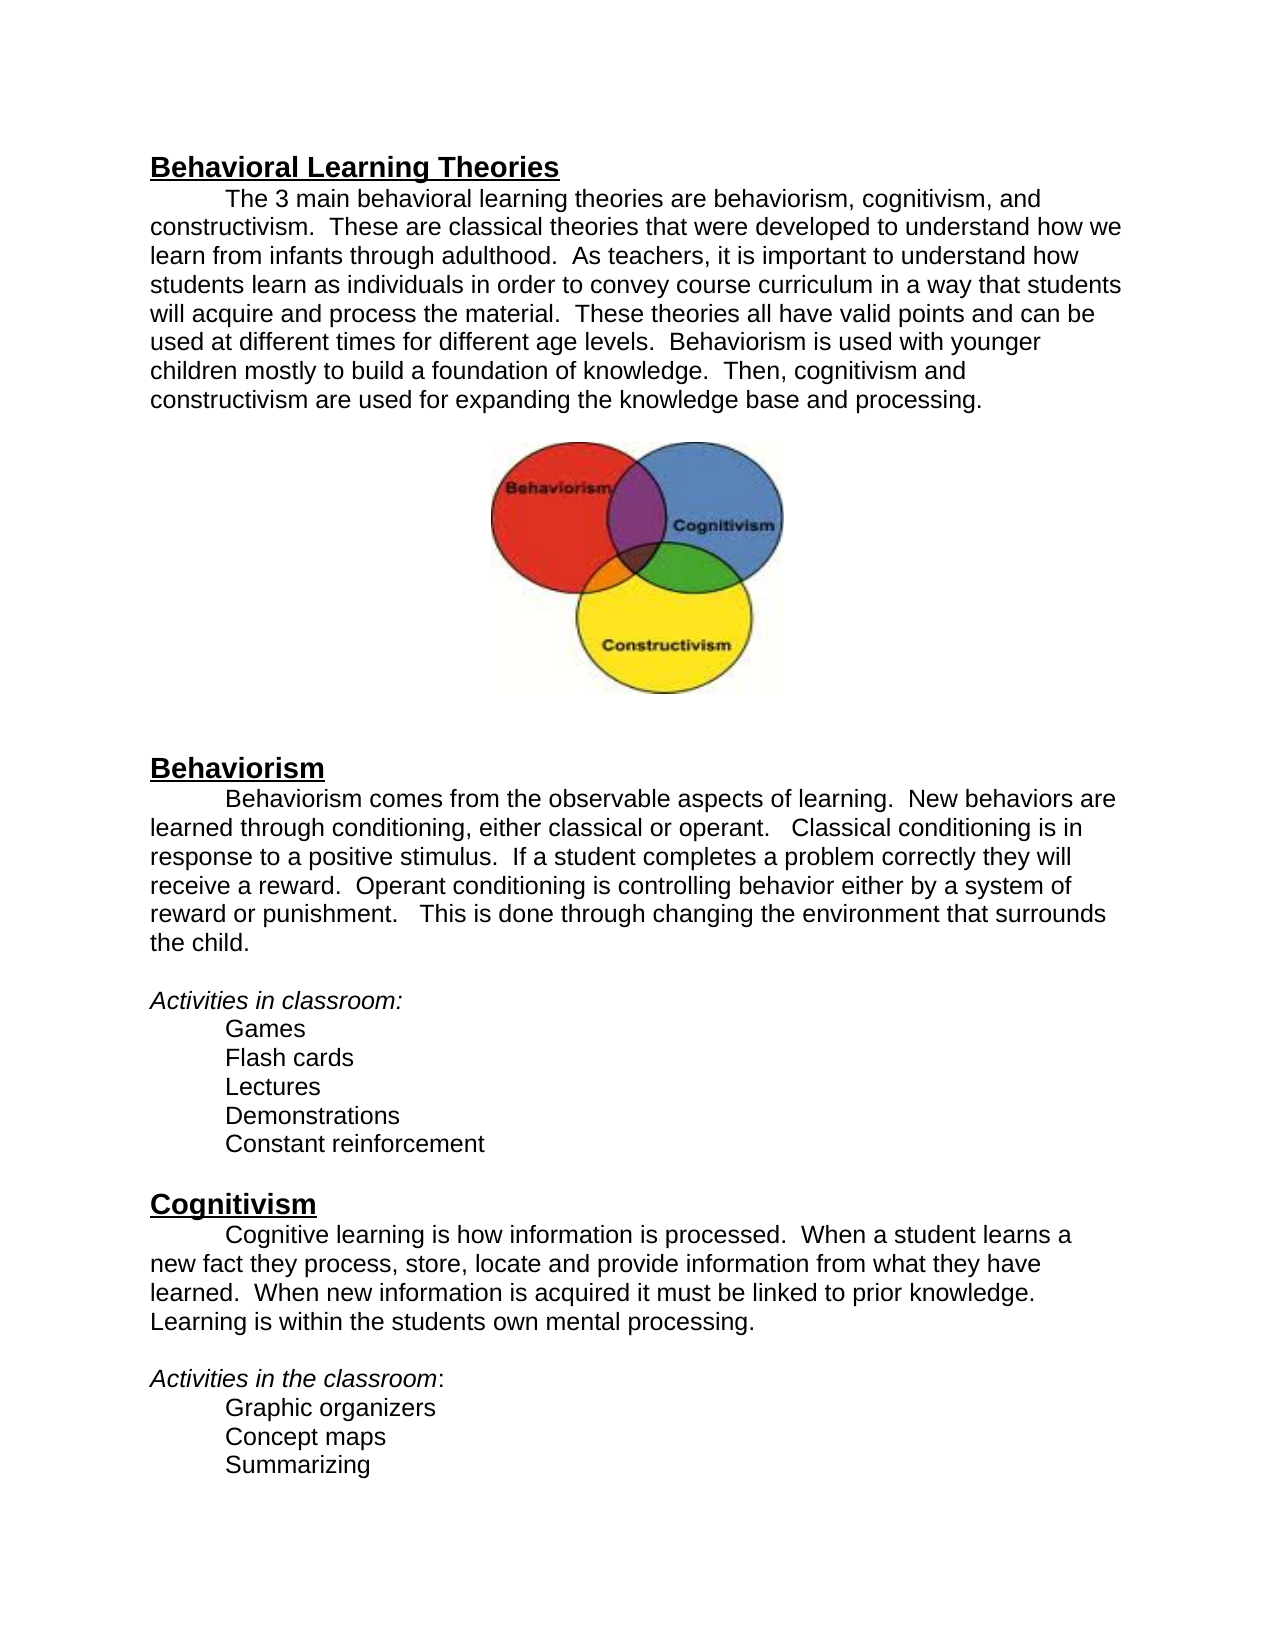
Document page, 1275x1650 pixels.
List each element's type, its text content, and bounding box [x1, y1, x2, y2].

text Behaviorism [150, 751, 1125, 784]
text Activities in the classroom: [150, 1364, 1125, 1393]
text Concept maps [150, 1422, 1125, 1451]
text Constant reinforcement [150, 1129, 1125, 1158]
text Graphic organizers [150, 1393, 1125, 1422]
text Games [150, 1014, 1125, 1043]
text Flash cards [150, 1043, 1125, 1072]
picture [491, 442, 784, 694]
text Cognitivism [150, 1187, 1125, 1221]
text Cognitive learning is how information is processed. When a student learns a new fact they process, store, locate and provide information from what they have learned. When new information is acquired it must be linked to prior knowledge. Learning is within the students own mental processing. [150, 1221, 1125, 1336]
text Behaviorism comes from the observable aspects of learning. New behaviors are learned through conditioning, either classical or operant. Classical conditioning is in response to a positive stimulus. If a student completes a problem correctly they will receive a reward. Operant conditioning is controlling behavior either by a system of reward or punishment. This is done through changing the environment that surrounds the child. [150, 784, 1125, 957]
text Summarizing [150, 1451, 1125, 1479]
text Demonstrations [150, 1101, 1125, 1129]
text Lectures [150, 1072, 1125, 1101]
text Activities in classroom: [150, 986, 1125, 1014]
text The 3 main behavioral learning theories are behaviorism, cognitivism, and constructivism. These are classical theories that were developed to understand how we learn from infants through adulthood. As teachers, it is important to understand how students learn as individuals in order to convey course curriculum in a way that students will acquire and process the material. These theories all have valid points and can be used at different times for different age levels. Behaviorism is used with younger children mostly to build a foundation of knowledge. Then, cognitivism and constructivism are used for expanding the knowledge base and processing. [150, 183, 1125, 413]
text Behavioral Learning Theories [150, 150, 1125, 183]
